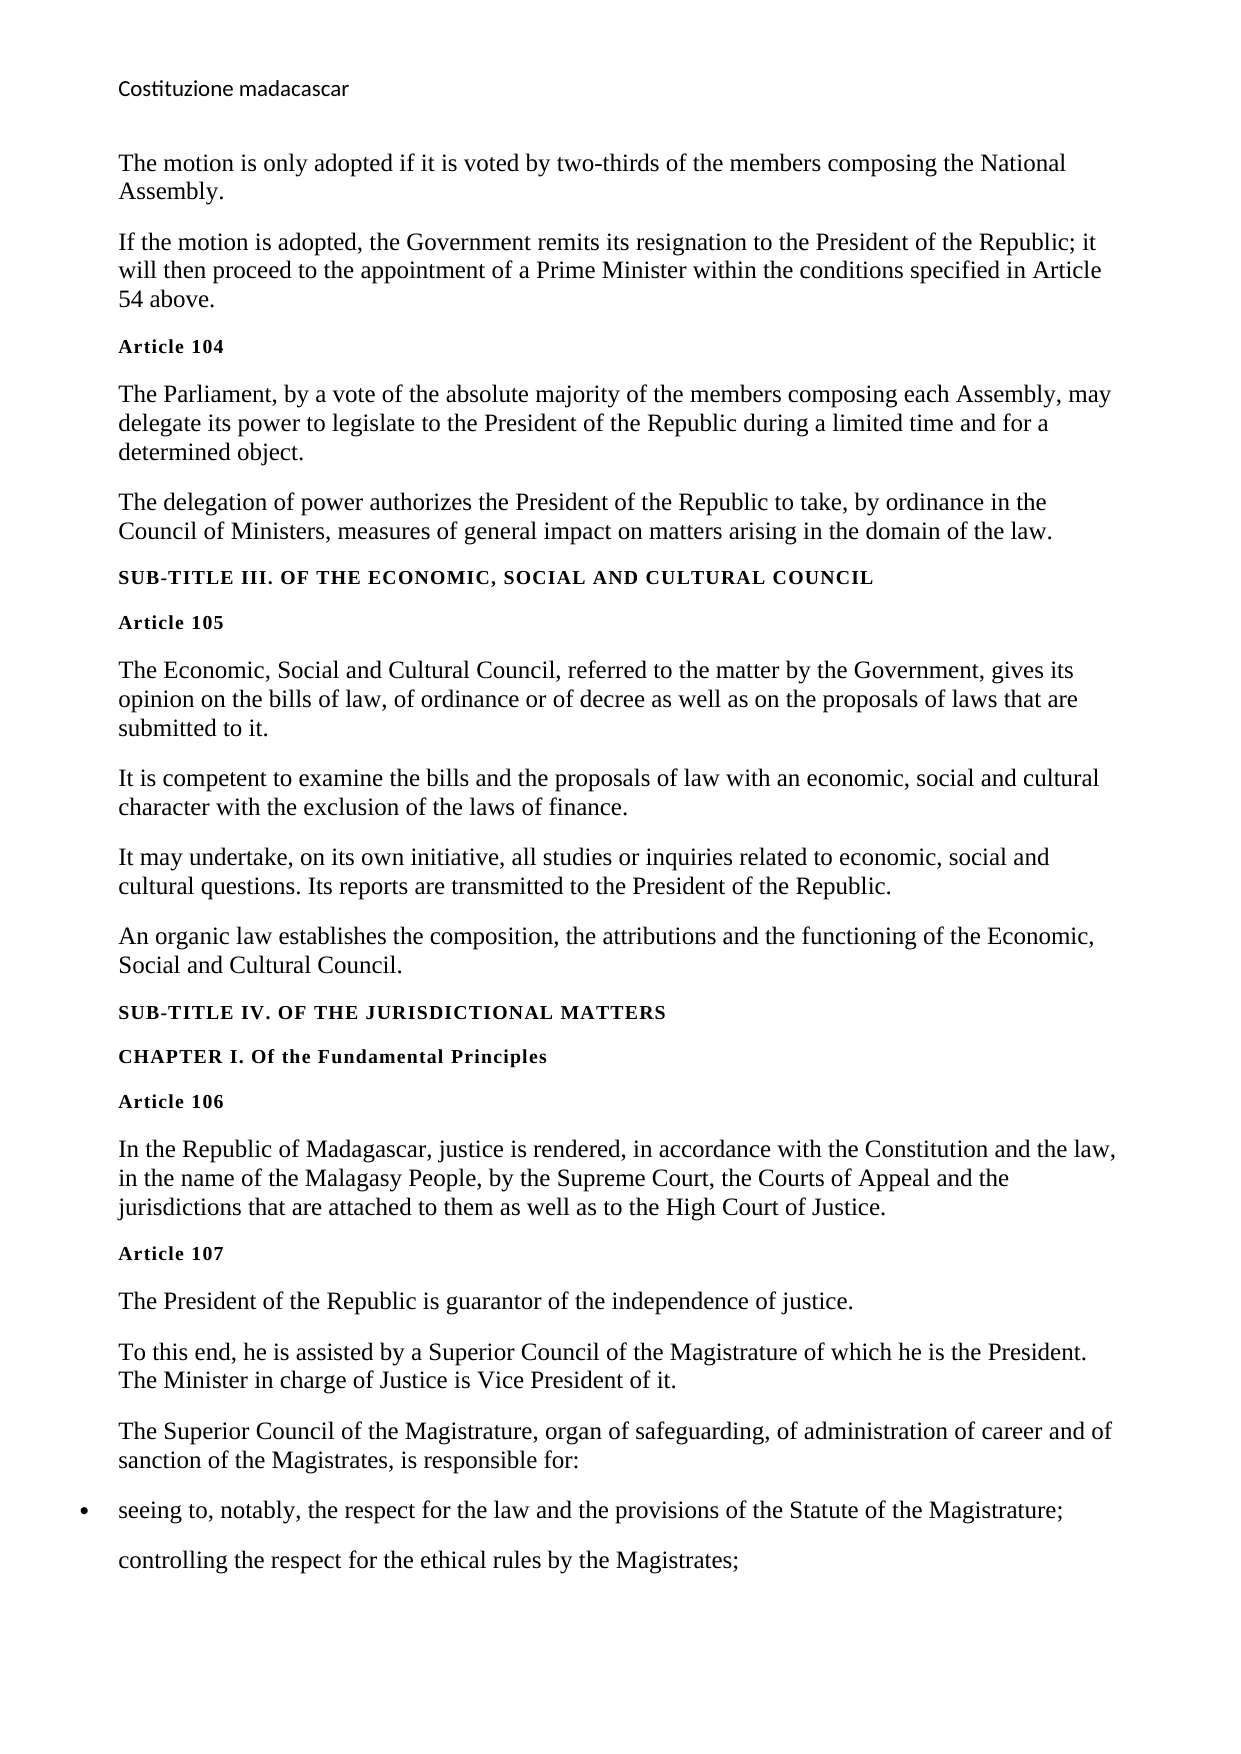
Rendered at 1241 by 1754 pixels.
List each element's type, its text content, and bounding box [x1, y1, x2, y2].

text The President of the Republic is guarantor of the independence of justice. [118, 1286, 1122, 1315]
text SUB-TITLE III. OF THE ECONOMIC, SOCIAL AND CULTURAL COUNCIL [118, 566, 1122, 589]
text The Superior Council of the Magistrature, organ of safeguarding, of administration of career and of sanction of the Magistrates, is responsible for: [118, 1416, 1122, 1473]
text Article 107 [118, 1242, 1122, 1265]
text The Economic, Social and Cultural Council, referred to the matter by the Government, gives its opinion on the bills of law, of ordinance or of decree as well as on the proposals of laws that are submitted to it. [118, 655, 1122, 741]
text In the Republic of Madagascar, justice is rendered, in accordance with the Constitution and the law, in the name of the Malagasy People, by the Supreme Court, the Courts of Appeal and the jurisdictions that are attached to them as well as to the High Court of Justice. [118, 1134, 1122, 1220]
text It may undertake, on its own initiative, all studies or inquiries related to economic, social and cultural questions. Its reports are transmitted to the President of the Republic. [118, 842, 1122, 900]
text Article 104 [118, 335, 1122, 357]
text Article 106 [118, 1089, 1122, 1112]
text SUB-TITLE IV. OF THE JURISDICTIONAL MATTERS [118, 1001, 1122, 1023]
text controlling the respect for the ethical rules by the Magistrates; [118, 1546, 1122, 1574]
text If the motion is adopted, the Government remits its resignation to the President of the Republic; it will then proceed to the appointment of a Prime Minister within the conditions specified in Article 54 above. [118, 227, 1122, 313]
text An organic law establishes the composition, the attributions and the functioning of the Economic, Social and Cultural Council. [118, 921, 1122, 979]
list seeing to, notably, the respect for the law and the provisions of the Statute of the Magistrature; [81, 1495, 1122, 1524]
text The delegation of power authorizes the President of the Republic to take, by ordinance in the Council of Ministers, measures of general impact on matters arising in the domain of the law. [118, 487, 1122, 544]
text Article 105 [118, 611, 1122, 633]
text The motion is only adopted if it is voted by two-thirds of the members composing the National Assembly. [118, 148, 1122, 205]
text The Parliament, by a vote of the absolute majority of the members composing each Assembly, may delegate its power to legislate to the President of the Republic during a limited time and for a determined object. [118, 379, 1122, 465]
text CHAPTER I. Of the Fundamental Principles [118, 1045, 1122, 1068]
text To this end, he is assisted by a Superior Council of the Magistrature of which he is the President. The Minister in charge of Justice is Vice President of it. [118, 1337, 1122, 1394]
text It is competent to examine the bills and the proposals of law with an economic, social and cultural character with the exclusion of the laws of finance. [118, 763, 1122, 821]
